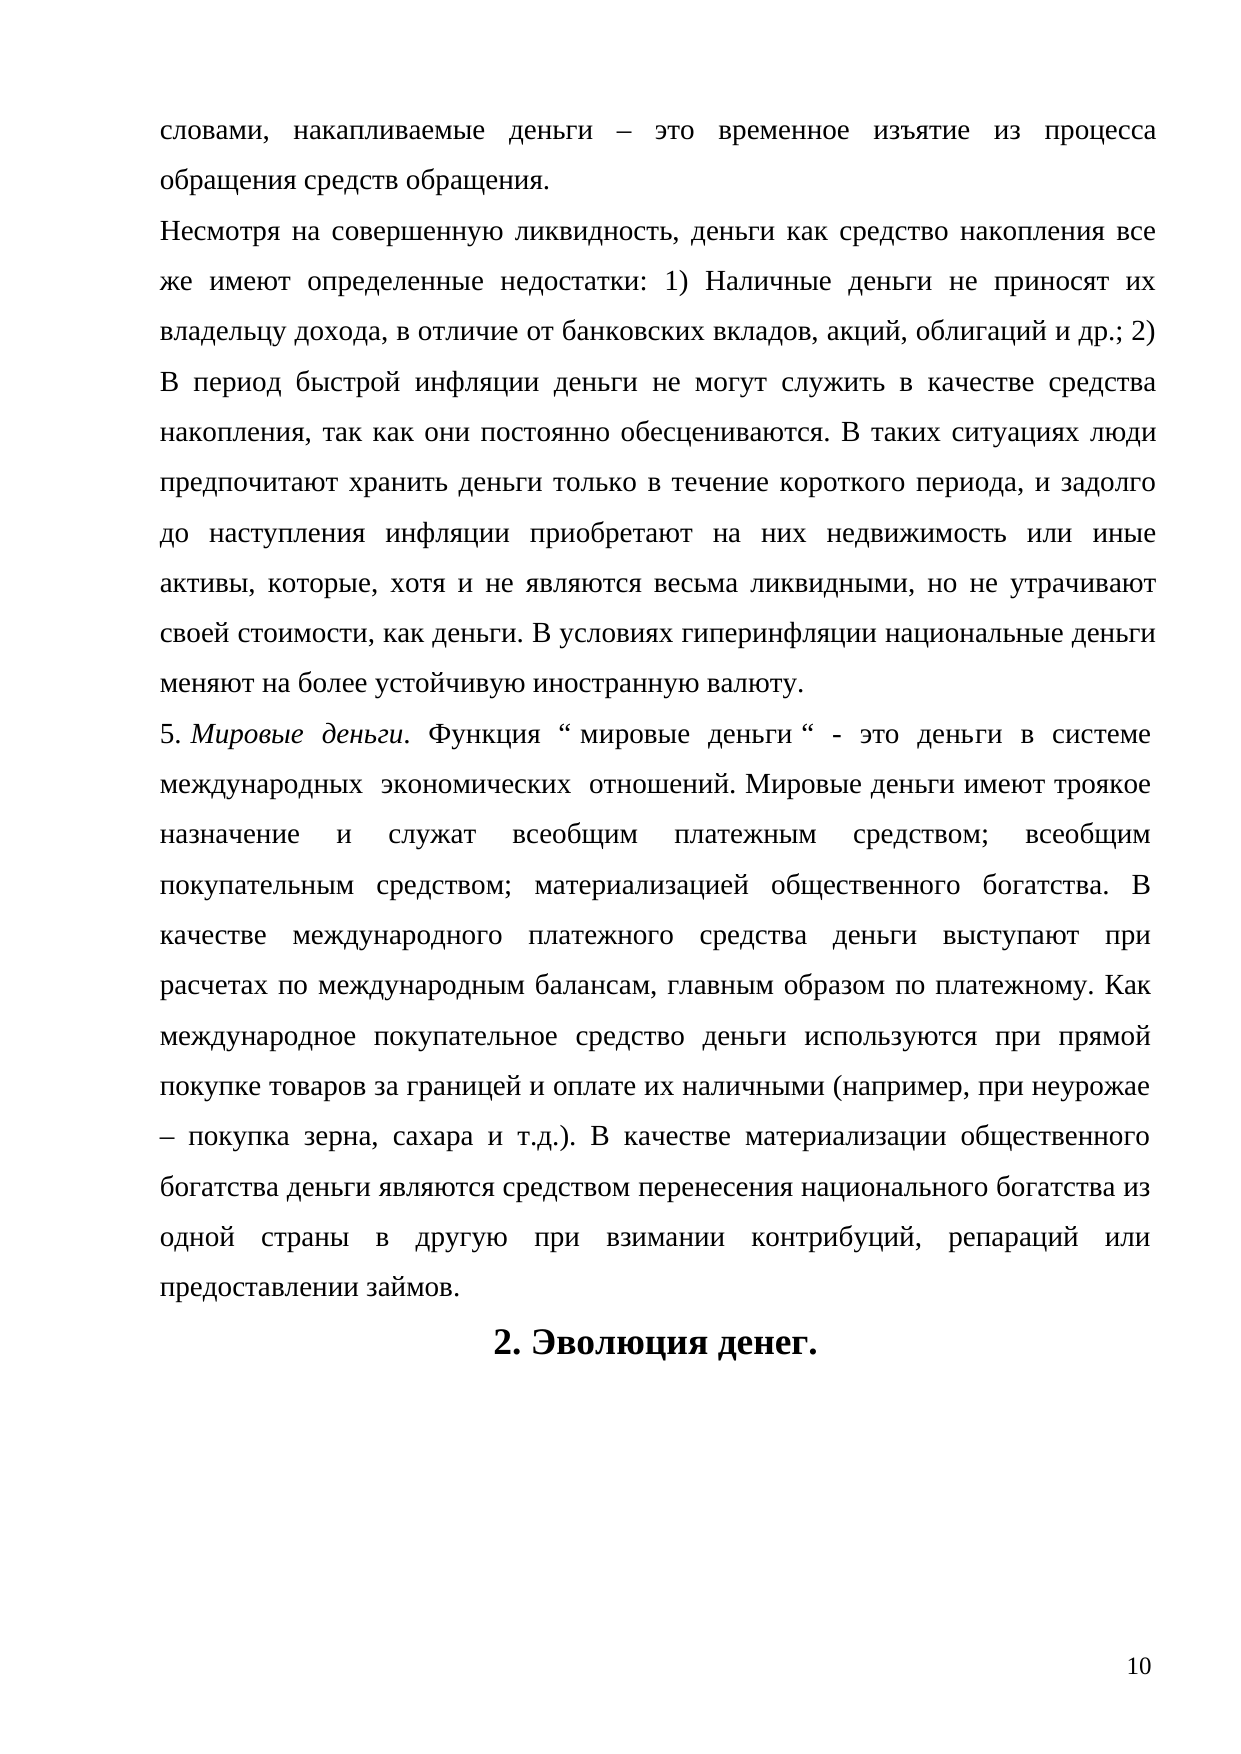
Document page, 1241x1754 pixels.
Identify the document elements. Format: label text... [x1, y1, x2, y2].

text Несмотря на совершенную ликвидность, деньги как средство накопления все же имеют определенные недостатки: 1) Наличные деньги не приносят их владельцу дохода, в отличие от банковских вкладов, акций, облигаций и др.; 2) В период быстрой инфляции деньги не могут служить в качестве средства накопления, так как они постоянно обесцениваются. В таких ситуациях люди предпочитают хранить деньги только в течение короткого периода, и задолго до наступления инфляции приобретают на них недвижимость или иные активы, которые, хотя и не являются весьма ликвидными, но не утрачивают своей стоимости, как деньги. В условиях гиперинфляции национальные деньги меняют на более устойчивую иностранную валюту. [159, 213, 1157, 699]
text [159, 112, 1157, 196]
text 5. Мировые деньги. Функция “ мировые деньги “ - это деньги в системе международных экономических отношений. Мировые деньги имеют троякое назначение и служат всеобщим платежным средством; всеобщим покупательным средством; материализацией общественного богатства. В качестве международного платежного средства деньги выступают при расчетах по международным балансам, главным образом по платежному. Как международное покупательное средство деньги используются при прямой покупке товаров за границей и оплате их наличными (например, при неурожае – покупка зерна, сахара и т.д.). В качестве материализации общественного богатства деньги являются средством перенесения национального богатства из одной страны в другую при взимании контрибуций, репараций или предоставлении займов. [159, 716, 1152, 1303]
text 2. Эволюция денег. [159, 1320, 1152, 1363]
